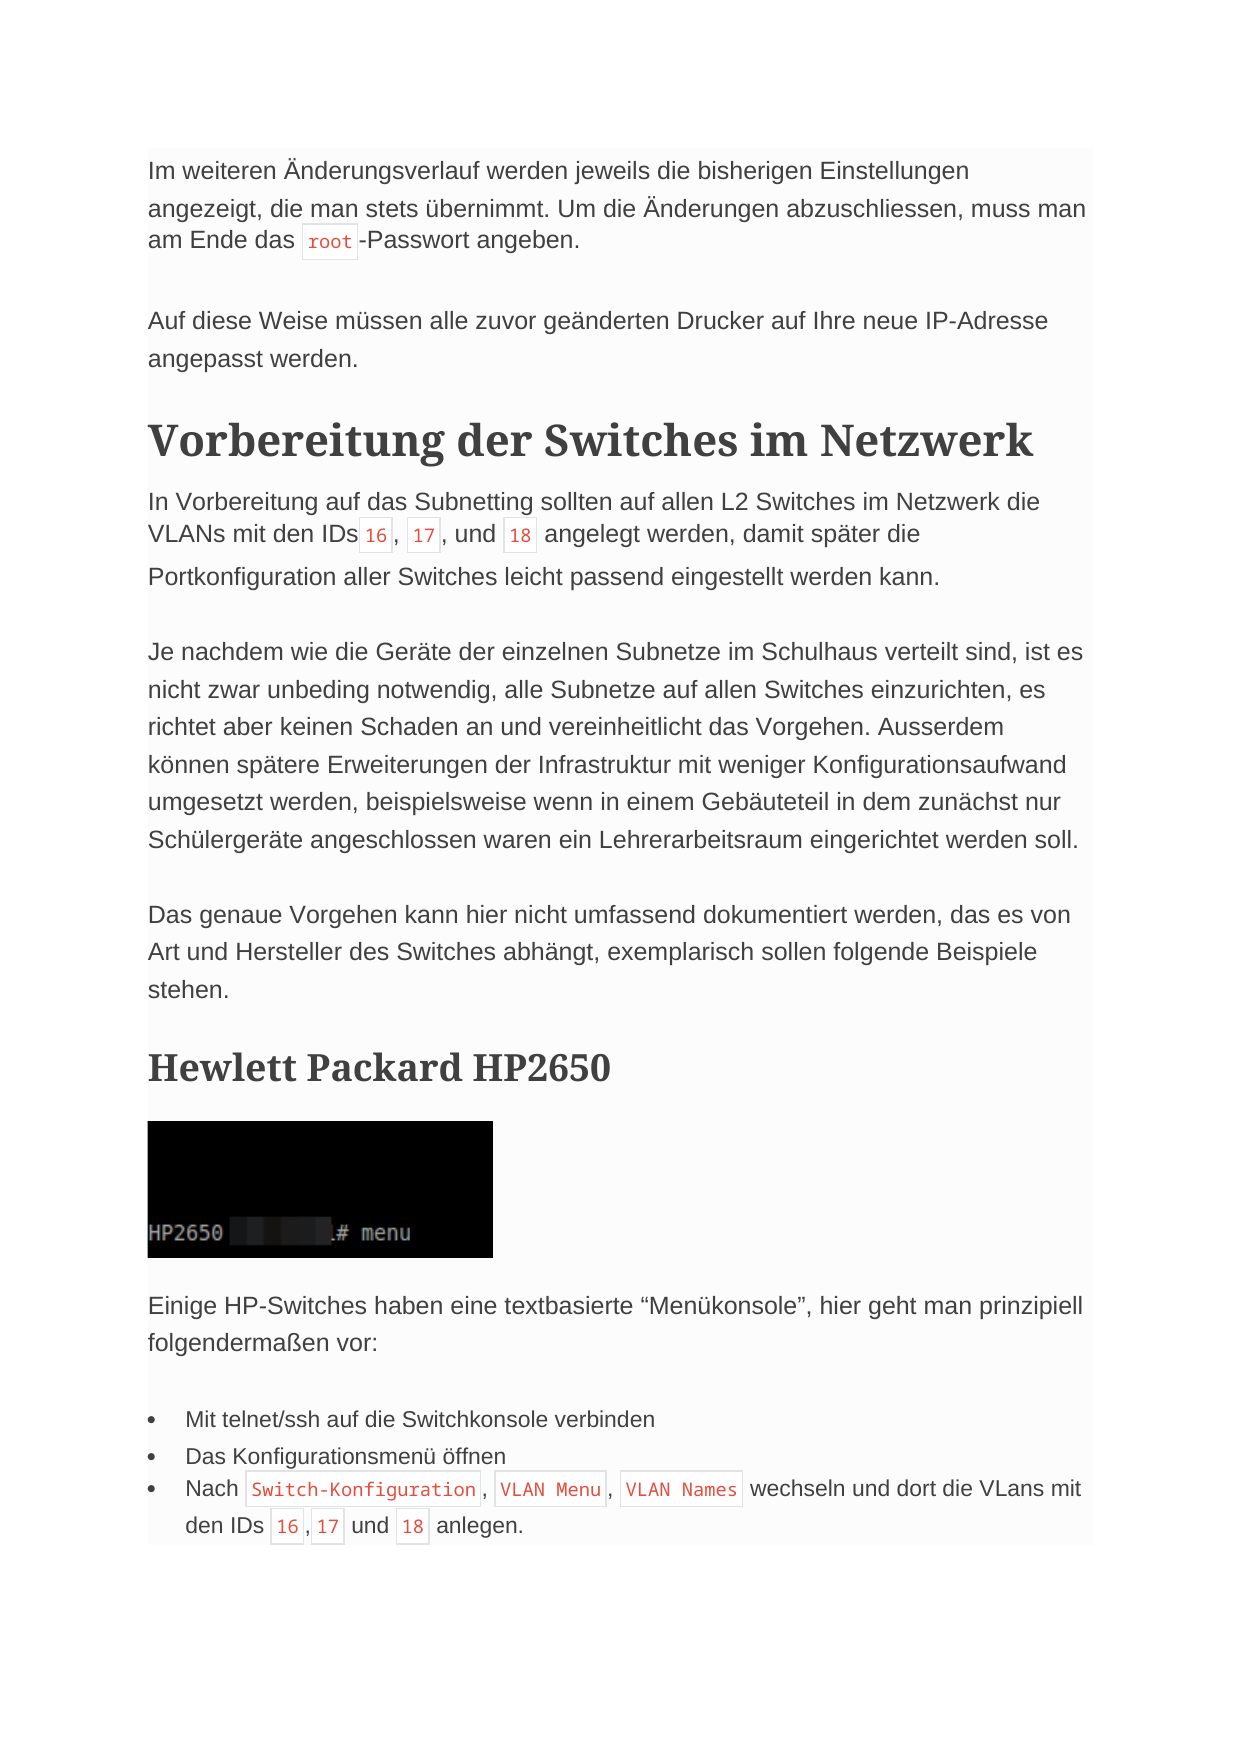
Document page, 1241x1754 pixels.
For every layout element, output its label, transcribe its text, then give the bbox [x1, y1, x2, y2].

subtitle Vorbereitung der Switches im Netzwerk [148, 410, 1093, 470]
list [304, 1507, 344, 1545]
text Auf diese Weise müssen alle zuvor geänderten Drucker auf Ihre neue IP-Adresse angepasst werden. [148, 298, 1093, 373]
list Nach Switch-Konfiguration, VLAN Menu, VLAN Names wechseln und dort die VLans mit den IDs 16,17 und 18 anlegen. [430, 1470, 1093, 1545]
text Das genaue Vorgehen kann hier nicht umfassend dokumentiert werden, das es von Art und Hersteller des Switches abhängt, exemplarisch sollen folgende Beispiele stehen. [148, 891, 1093, 1003]
text Einige HP-Switches haben eine textbasierte “Menükonsole”, hier geht man prinzipiell folgendermaßen vor: [148, 1282, 1093, 1357]
picture [147, 1121, 493, 1258]
subtitle Hewlett Packard HP2650 [148, 1041, 1093, 1092]
list Mit telnet/ssh auf die Switchkonsole verbinden [148, 1395, 1093, 1432]
text Im weiteren Änderungsverlauf werden jeweils die bisherigen Einstellungen angezeigt, die man stets übernimmt. Um die Änderungen abzuschliessen, muss man am Ende das root-Passwort angeben. [148, 148, 1093, 260]
list Das Konfigurationsmenü öffnen [148, 1432, 1093, 1470]
text Je nachdem wie die Geräte der einzelnen Subnetze im Schulhaus verteilt sind, ist es nicht zwar unbeding notwendig, alle Subnetze auf allen Switches einzurichten, es richtet aber keinen Schaden an und vereinheitlicht das Vorgehen. Ausserdem können spätere Erweiterungen der Infrastruktur mit weniger Konfigurationsaufwand umgesetzt werden, beispielsweise wenn in einem Gebäuteteil in dem zunächst nur Schülergeräte angeschlossen waren ein Lehrerarbeitsraum eingerichtet werden soll. [148, 628, 1093, 853]
list Nach Switch-Konfiguration, VLAN Menu, VLAN Names wechseln und dort die VLans mit den IDs 16,17 und 18 anlegen. [148, 1470, 303, 1545]
text In Vorbereitung auf das Subnetting sollten auf allen L2 Switches im Netzwerk die VLANs mit den IDs16, 17, und 18 angelegt werden, damit später die Portkonfiguration aller Switches leicht passend eingestellt werden kann. [148, 478, 1093, 591]
